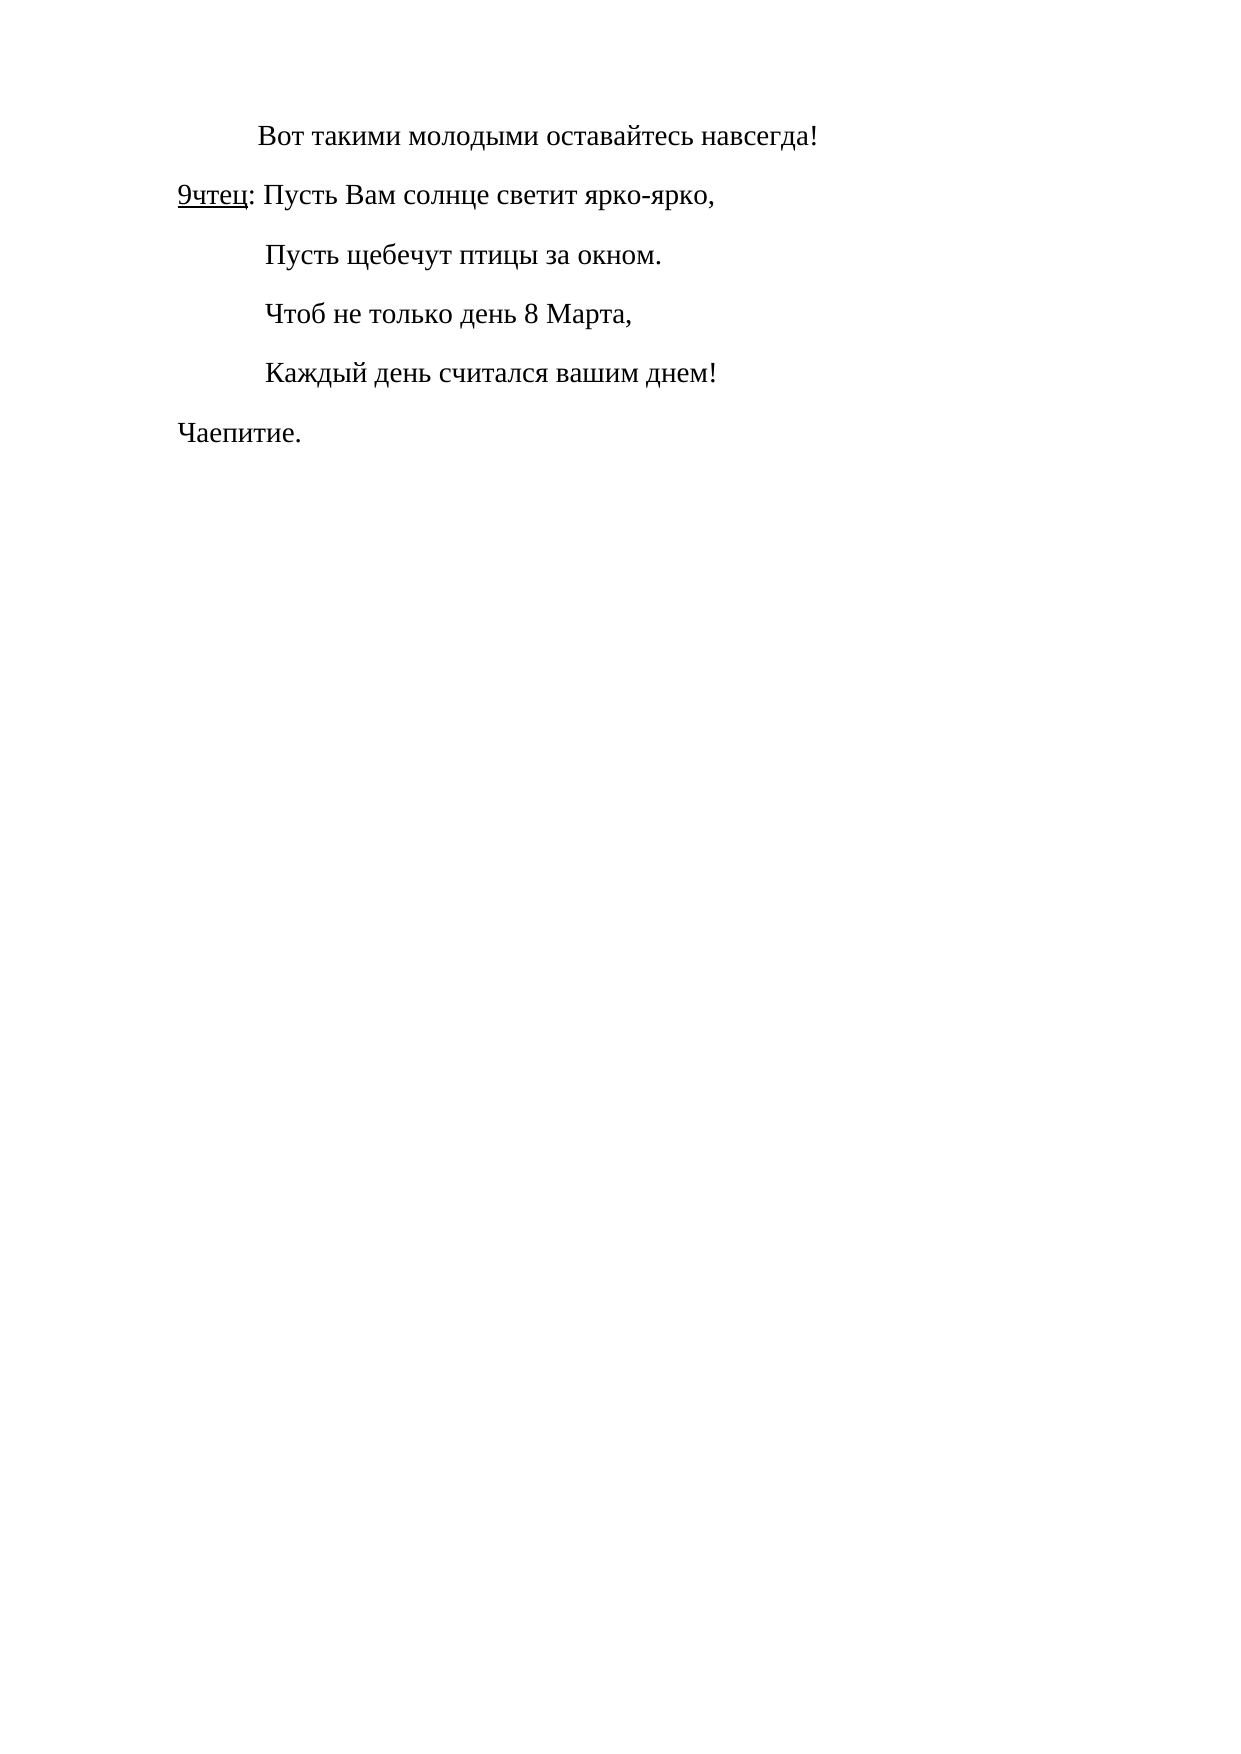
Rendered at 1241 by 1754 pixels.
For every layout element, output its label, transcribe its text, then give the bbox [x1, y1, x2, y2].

text Чтоб не только день 8 Марта, [177, 296, 1152, 330]
text Вот такими молодыми оставайтесь навсегда! [177, 118, 1152, 152]
text Чаепитие. [177, 415, 1152, 448]
text Каждый день считался вашим днем! [177, 356, 1152, 389]
text Пусть щебечут птицы за окном. [177, 237, 1152, 270]
text 9чтец: Пусть Вам солнце светит ярко-ярко, [177, 177, 1152, 211]
